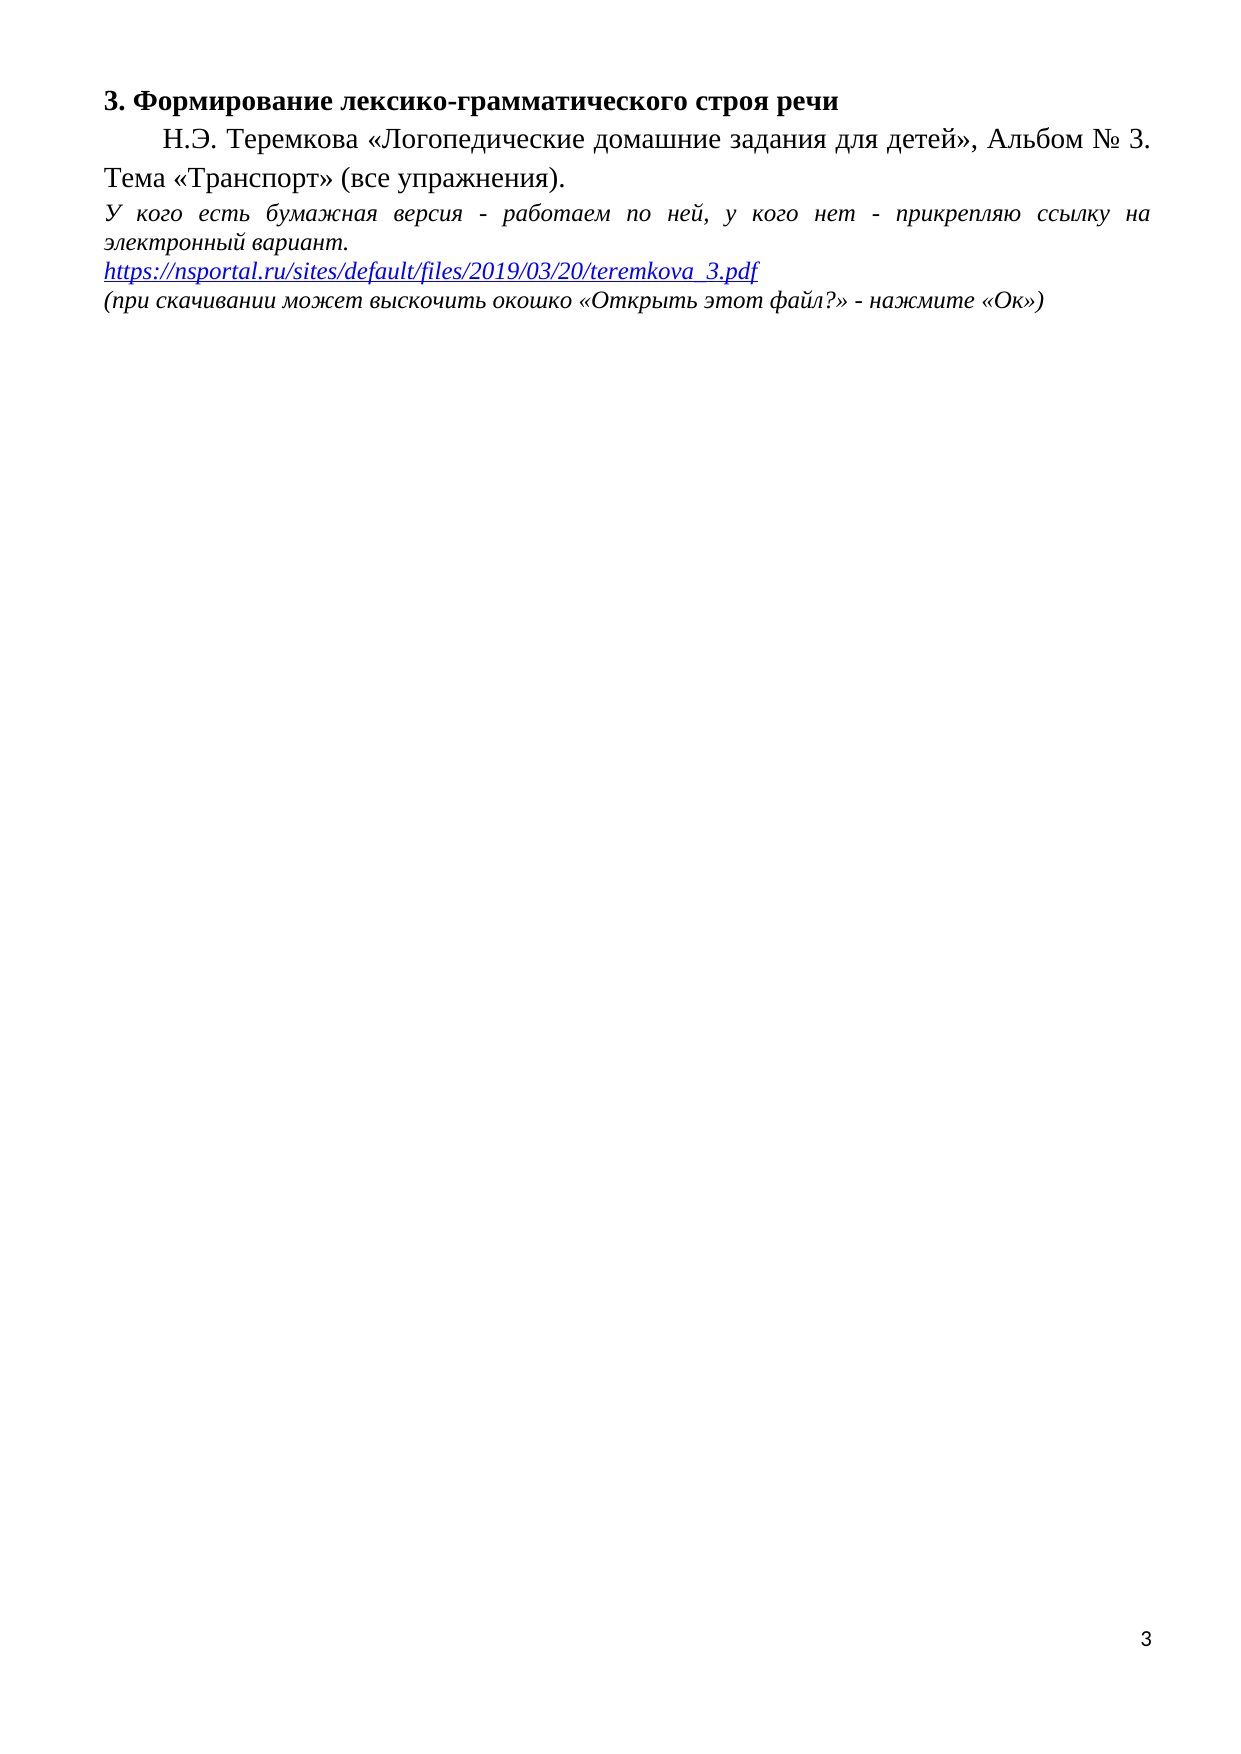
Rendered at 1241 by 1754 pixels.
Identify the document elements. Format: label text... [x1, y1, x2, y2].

text Н.Э. Теремкова «Логопедические домашние задания для детей», Альбом № 3. Тема «Транспорт» (все упражнения). [103, 121, 1152, 193]
text (при скачивании может выскочить окошко «Открыть этот файл?» - нажмите «Ок») [103, 285, 1152, 313]
text https://nsportal.ru/sites/default/files/2019/03/20/teremkova_3.pdf [103, 256, 1152, 285]
text 3. Формирование лексико-грамматического строя речи [103, 83, 1152, 116]
text У кого есть бумажная версия - работаем по ней, у кого нет - прикрепляю ссылку на электронный вариант. [103, 198, 1152, 256]
